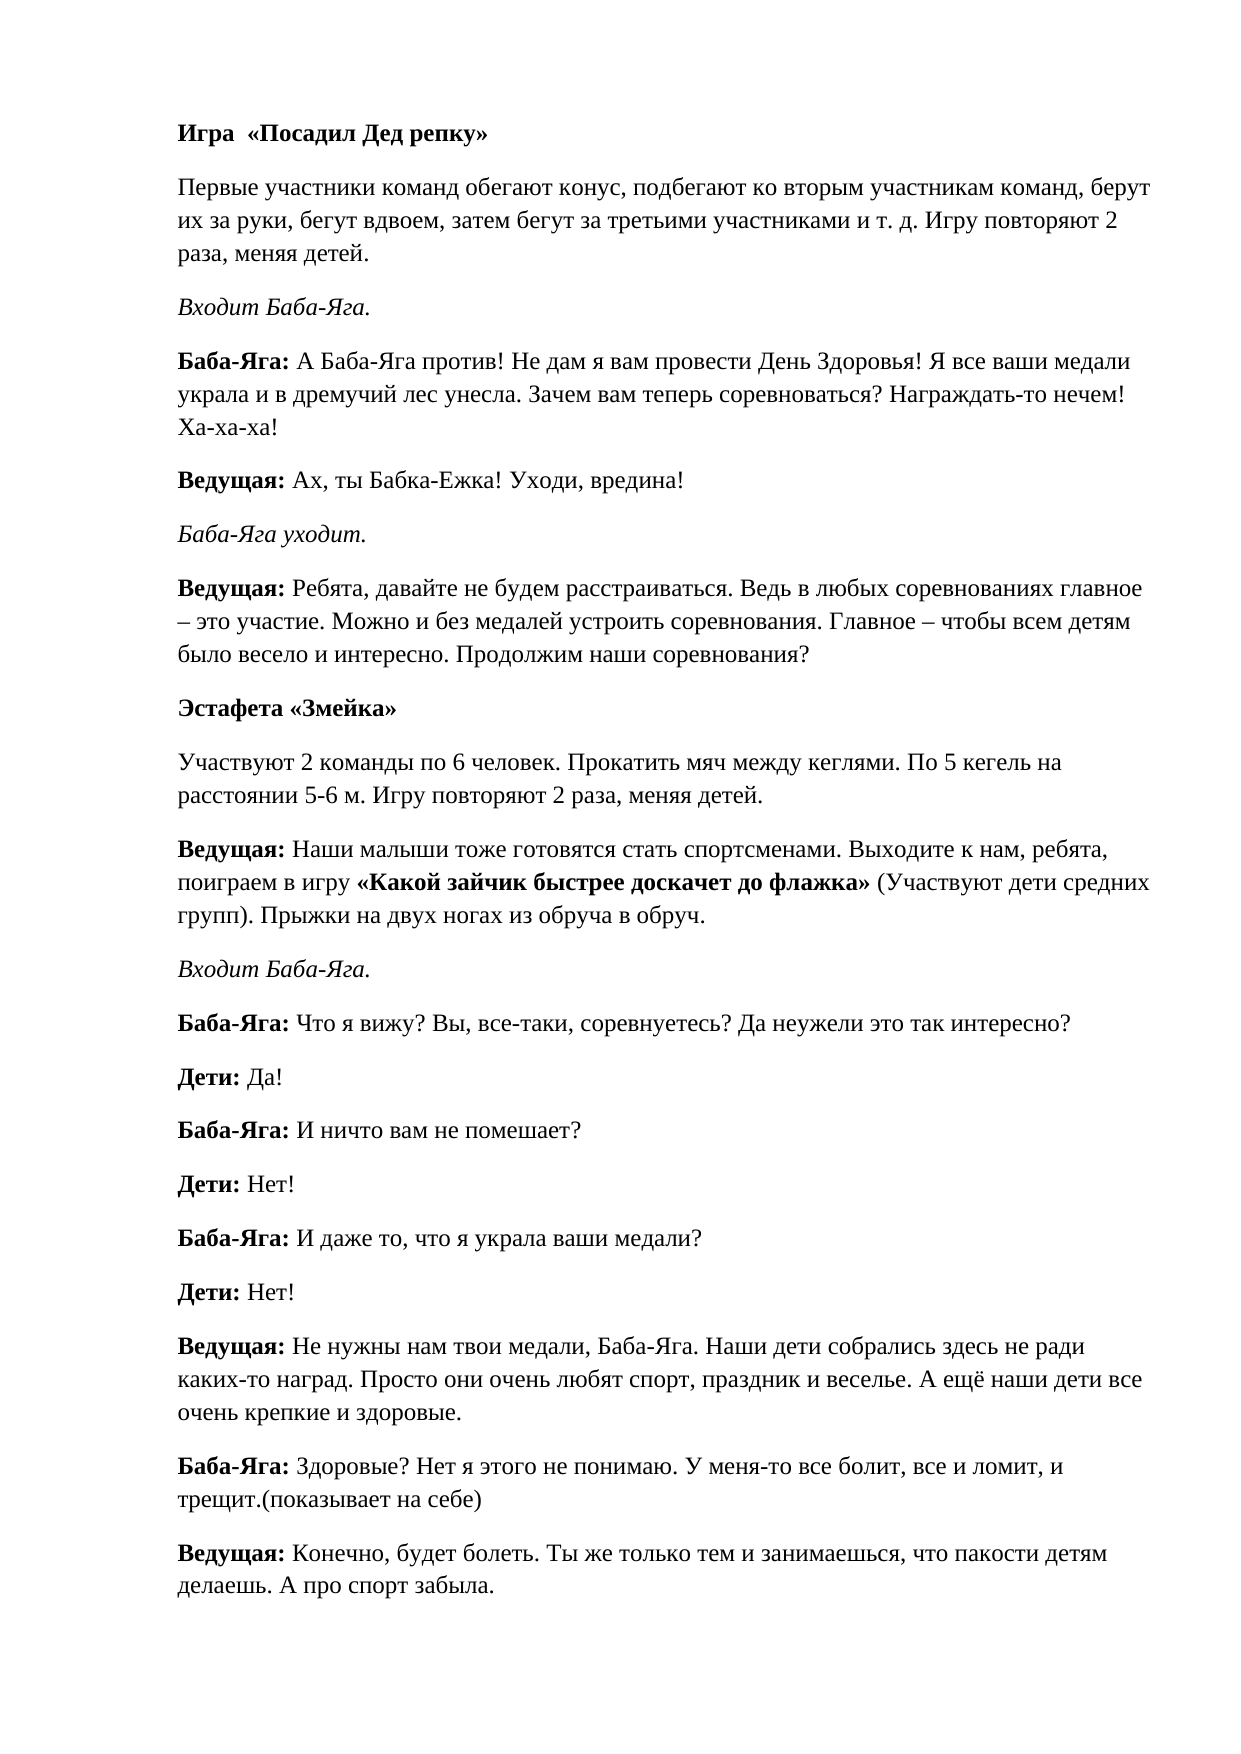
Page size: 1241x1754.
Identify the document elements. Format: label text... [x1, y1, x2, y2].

text Входит Баба-Яга. [177, 954, 1152, 983]
text Дети: Да! [177, 1062, 1152, 1090]
text Эстафета «Змейка» [177, 693, 1152, 722]
text Входит Баба-Яга. [177, 292, 1152, 321]
text Баба-Яга: И ничто вам не помешает? [177, 1115, 1152, 1144]
text Первые участники команд обегают конус, подбегают ко вторым участникам команд, берут их за руки, бегут вдвоем, затем бегут за третьими участниками и т. д. Игру повторяют 2 раза, меняя детей. [177, 172, 1152, 267]
text Дети: Нет! [177, 1169, 1152, 1198]
text Участвуют 2 команды по 6 человек. Прокатить мяч между кеглями. По 5 кегель на расстоянии 5-6 м. Игру повторяют 2 раза, меняя детей. [177, 747, 1152, 809]
text Игра «Посадил Дед репку» [177, 118, 1152, 147]
text Баба-Яга: Что я вижу? Вы, все-таки, соревнуетесь? Да неужели это так интересно? [177, 1008, 1152, 1036]
text Дети: Нет! [177, 1277, 1152, 1306]
text Ведущая: Конечно, будет болеть. Ты же только тем и занимаешься, что пакости детям делаешь. А про спорт забыла. [177, 1538, 1152, 1599]
text Ведущая: Ах, ты Бабка-Ежка! Уходи, вредина! [177, 466, 1152, 494]
text Ведущая: Наши малыши тоже готовятся стать спортсменами. Выходите к нам, ребята, поиграем в игру «Какой зайчик быстрее доскачет до флажка» (Участвуют дети средних групп). Прыжки на двух ногах из обруча в обруч. [177, 834, 1152, 929]
text Баба-Яга уходит. [177, 519, 1152, 548]
text Баба-Яга: Здоровые? Нет я этого не понимаю. У меня-то все болит, все и ломит, и трещит.(показывает на себе) [177, 1451, 1152, 1512]
text Ведущая: Ребята, давайте не будем расстраиваться. Ведь в любых соревнованиях главное – это участие. Можно и без медалей устроить соревнования. Главное – чтобы всем детям было весело и интересно. Продолжим наши соревнования? [177, 573, 1152, 668]
text Ведущая: Не нужны нам твои медали, Баба-Яга. Наши дети собрались здесь не ради каких-то наград. Просто они очень любят спорт, праздник и веселье. А ещё наши дети все очень крепкие и здоровые. [177, 1331, 1152, 1426]
text Баба-Яга: А Баба-Яга против! Не дам я вам провести День Здоровья! Я все ваши медали украла и в дремучий лес унесла. Зачем вам теперь соревноваться? Награждать-то нечем! Ха-ха-ха! [177, 346, 1152, 441]
text Баба-Яга: И даже то, что я украла ваши медали? [177, 1223, 1152, 1252]
